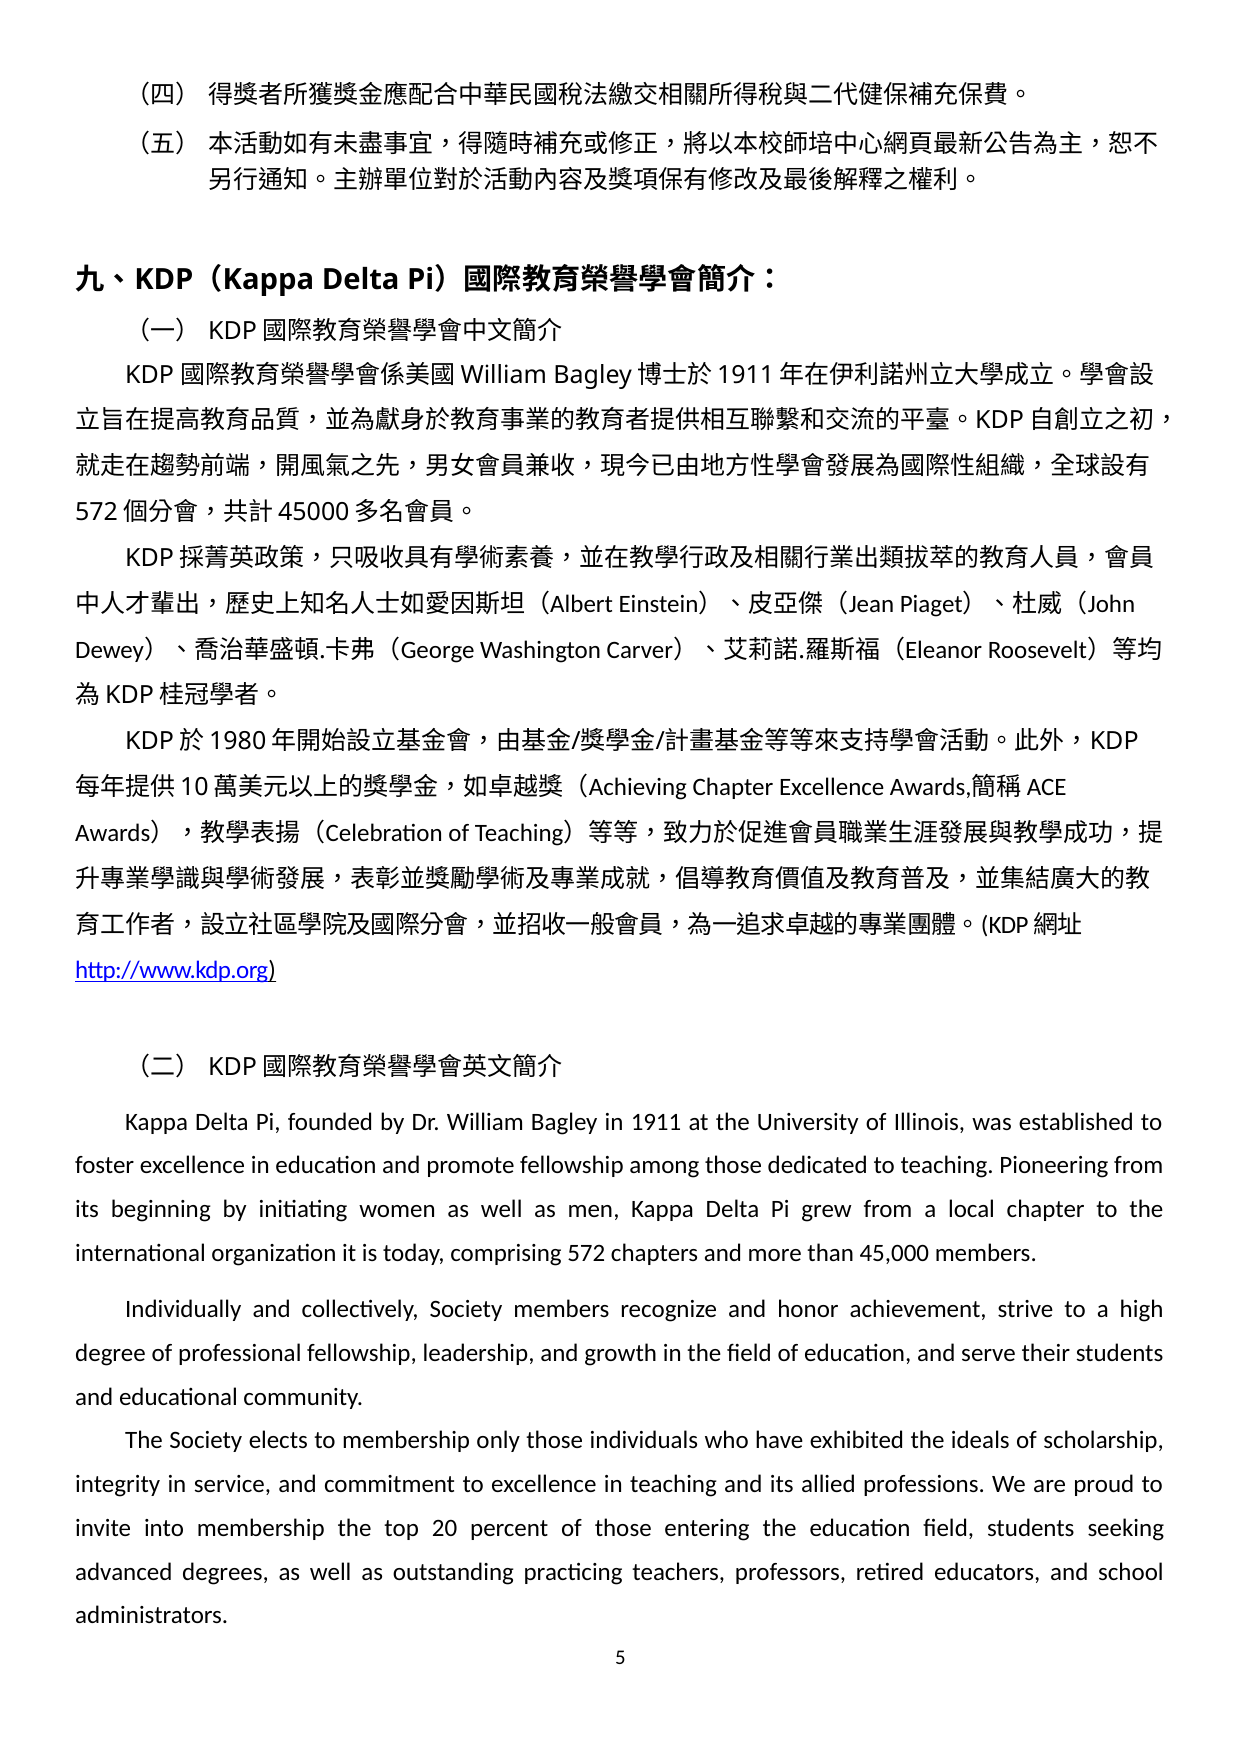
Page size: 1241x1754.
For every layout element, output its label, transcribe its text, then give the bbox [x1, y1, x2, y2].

list KDP國際教育榮譽學會中文簡介 [125, 310, 1165, 346]
list KDP國際教育榮譽學會英文簡介 [125, 1046, 1165, 1083]
list 本活動如有未盡事宜，得隨時補充或修正，將以本校師培中心網頁最新公告為主，恕不另行通知。主辦單位對於活動內容及獎項保有修改及最後解釋之權利。 [125, 124, 1165, 196]
text KDP 國際教育榮譽學會係美國William Bagley博士於1911年在伊利諾州立大學成立。學會設立旨在提高教育品質，並為獻身於教育事業的教育者提供相互聯繫和交流的平臺。KDP自創立之初，就走在趨勢前端，開風氣之先，男女會員兼收，現今已由地方性學會發展為國際性組織，全球設有572個分會，共計45000多名會員。 [75, 346, 1165, 530]
list 得獎者所獲獎金應配合中華民國稅法繳交相關所得稅與二代健保補充保費。 [125, 75, 1165, 111]
text Individually and collectively, Society members recognize and honor achievement, strive to a high degree of professional fellowship, leadership, and growth in the field of education, and serve their students and educational community. [75, 1283, 1165, 1414]
text Kappa Delta Pi, founded by Dr. William Bagley in 1911 at the , was established to foster excellence in education and promote fellowship among those dedicated to teaching. Pioneering from its beginning by initiating women as well as men, Kappa Delta Pi grew from a local chapter to the international organization it is today, comprising 572 chapters and more than 45,000 members. [75, 1095, 1165, 1270]
text KDP採菁英政策，只吸收具有學術素養，並在教學行政及相關行業出類拔萃的教育人員，會員中人才輩出，歷史上知名人士如愛因斯坦（Albert Einstein）、皮亞傑（Jean Piaget）、杜威（John Dewey）、喬治華盛頓.卡弗（George Washington Carver）、艾莉諾.羅斯福（Eleanor Roosevelt）等均為KDP桂冠學者。 [75, 530, 1165, 713]
list KDP（Kappa Delta Pi）國際教育榮譽學會簡介： [75, 255, 1165, 298]
text KDP於1980年開始設立基金會，由基金/獎學金/計畫基金等等來支持學會活動。此外，KDP每年提供10萬美元以上的獎學金，如卓越獎（Achieving Chapter Excellence Awards,簡稱ACE Awards），教學表揚（Celebration of Teaching）等等，致力於促進會員職業生涯發展與教學成功，提升專業學識與學術發展，表彰並獎勵學術及專業成就，倡導教育價值及教育普及，並集結廣大的教育工作者，設立社區學院及國際分會，並招收一般會員，為一追求卓越的專業團體。(KDP 網址 http://www.kdp.org) [75, 713, 1165, 988]
text The Society elects to membership only those individuals who have exhibited the ideals of scholarship, integrity in service, and commitment to excellence in teaching and its allied professions. We are proud to invite into membership the top 20 percent of those entering the education field, students seeking advanced degrees, as well as outstanding practicing teachers, professors, retired educators, and school administrators. [75, 1414, 1165, 1633]
